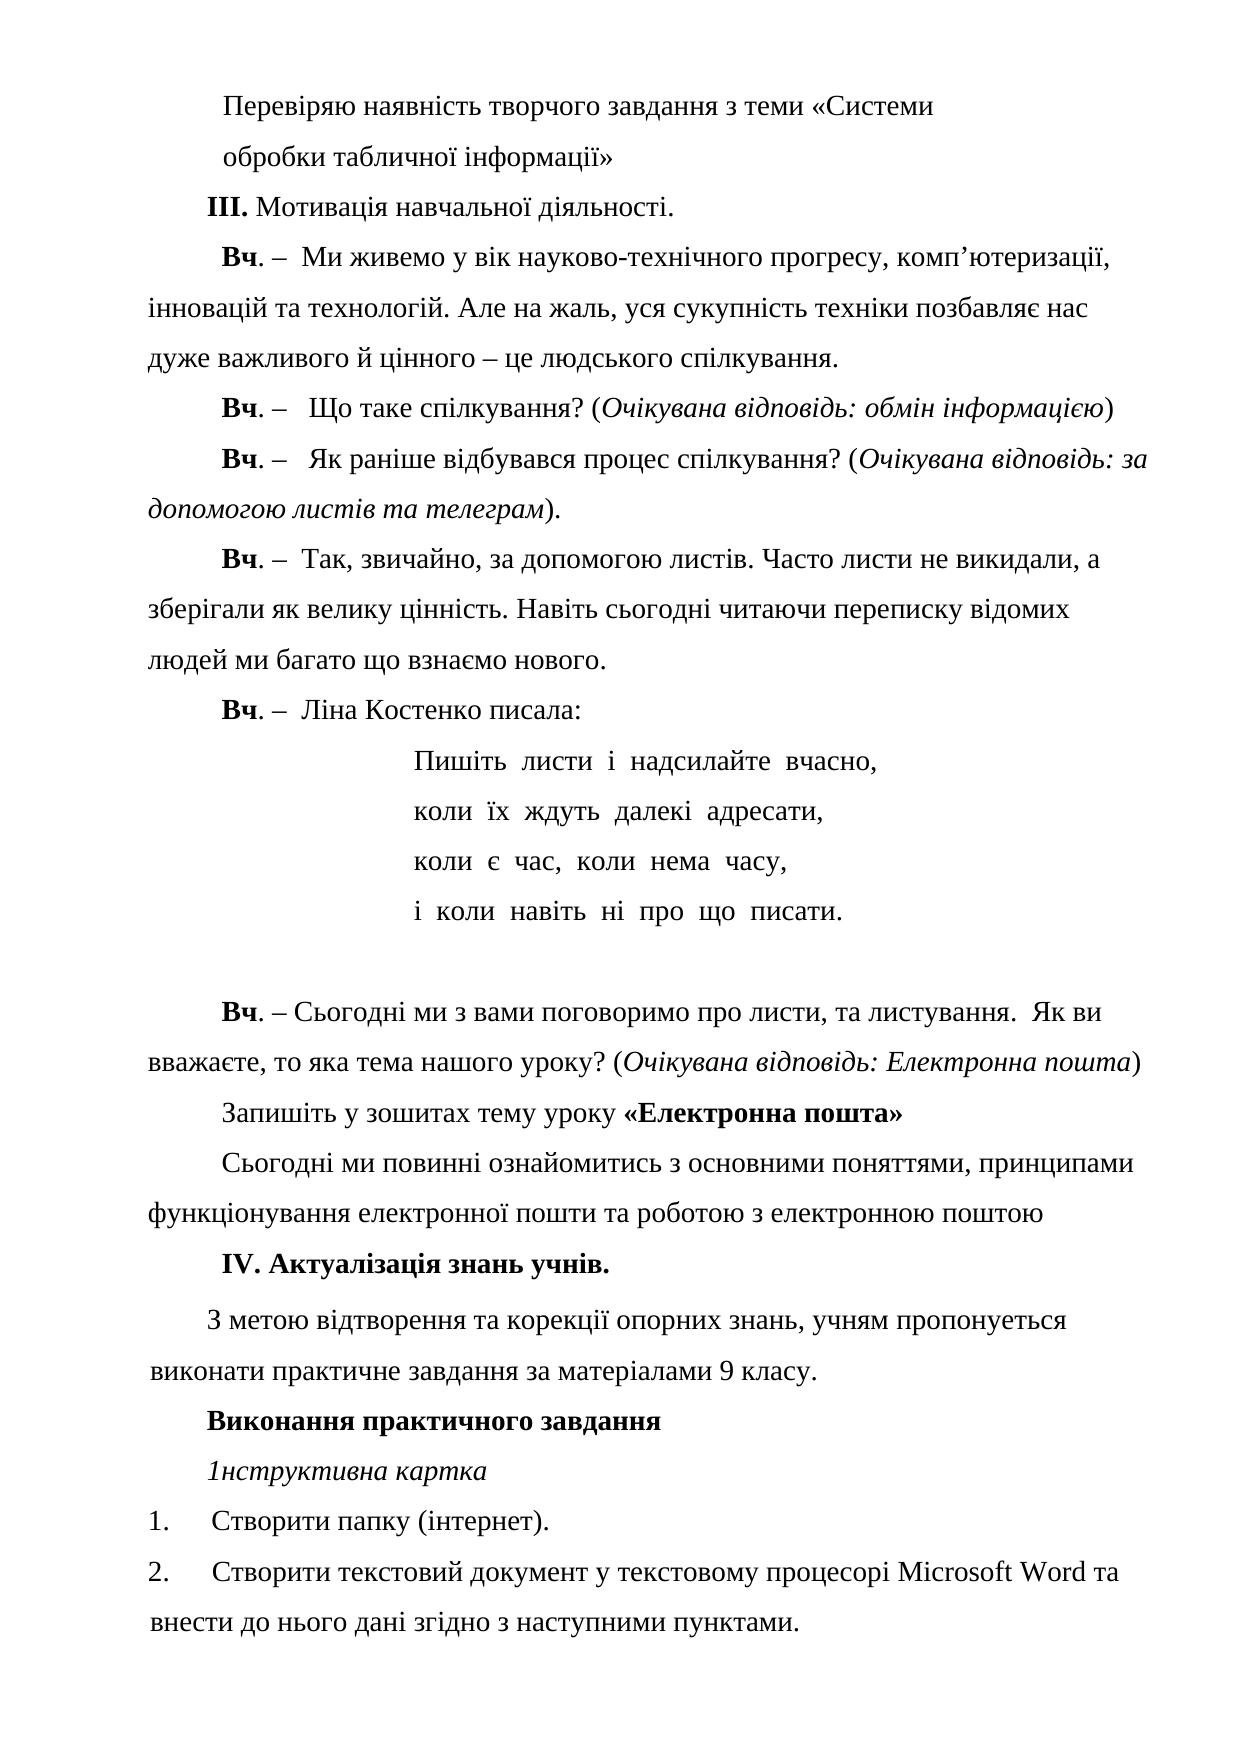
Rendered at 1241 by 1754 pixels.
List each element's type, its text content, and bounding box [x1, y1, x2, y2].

text Вч. – Що таке спілкування? (Очікувана відповідь: обмін інформацією) [148, 390, 1152, 424]
text Запишіть у зошитах тему уроку «Електронна пошта» [148, 1095, 1152, 1128]
text Вч. – Як раніше відбувався процес спілкування? (Очікувана відповідь: за допомогою листів та телеграм). [148, 441, 1152, 524]
text Пишіть листи і надсилайте вчасно, коли їх ждуть далекі адресати, коли є час, коли нема часу, і коли навіть ні про що писати. [413, 743, 1152, 927]
list Створити текстовий документ у текстовому процесорі Microsoft Word та внести до нього дані згідно з наступними пунктами. [148, 1554, 1149, 1638]
text Вч. – Сьогодні ми з вами поговоримо про листи, та листування. Як ви вважаєте, то яка тема нашого уроку? (Очікувана відповідь: Електронна пошта) [148, 994, 1152, 1078]
list Створити папку (інтернет). [148, 1503, 1152, 1537]
text З метою відтворення та корекції опорних знань, учням пропонуеться виконати практичне завдання за матеріалами 9 класу. [150, 1302, 1149, 1386]
text 1нструктивна картка [150, 1453, 1152, 1487]
text Виконання практичного завдання [150, 1403, 1152, 1436]
text Перевіряю наявність творчого завдання з теми «Системи обробки табличної інформації» [223, 88, 1020, 172]
text III. Мотивація навчальної дiяльностi. [150, 189, 1020, 223]
text Вч. – Ліна Костенко писала: [148, 692, 1152, 726]
text Вч. – Ми живемо у вік науково-технічного прогресу, комп’ютеризації, інновацій та технологій. Але на жаль, уся сукупність техніки позбавляє нас дуже важливого й цінного – це людського спілкування. [148, 239, 1152, 374]
text Сьогодні ми повинні ознайомитись з основними поняттями, принципами функціонування електронної пошти та роботою з електронною поштою [148, 1145, 1152, 1229]
text Вч. – Так, звичайно, за допомогою листів. Часто листи не викидали, а зберігали як велику цінність. Навіть сьогодні читаючи переписку відомих людей ми багато що взнаємо нового. [148, 541, 1152, 676]
text IV. Актуалізація знань учнів. [148, 1246, 1152, 1279]
